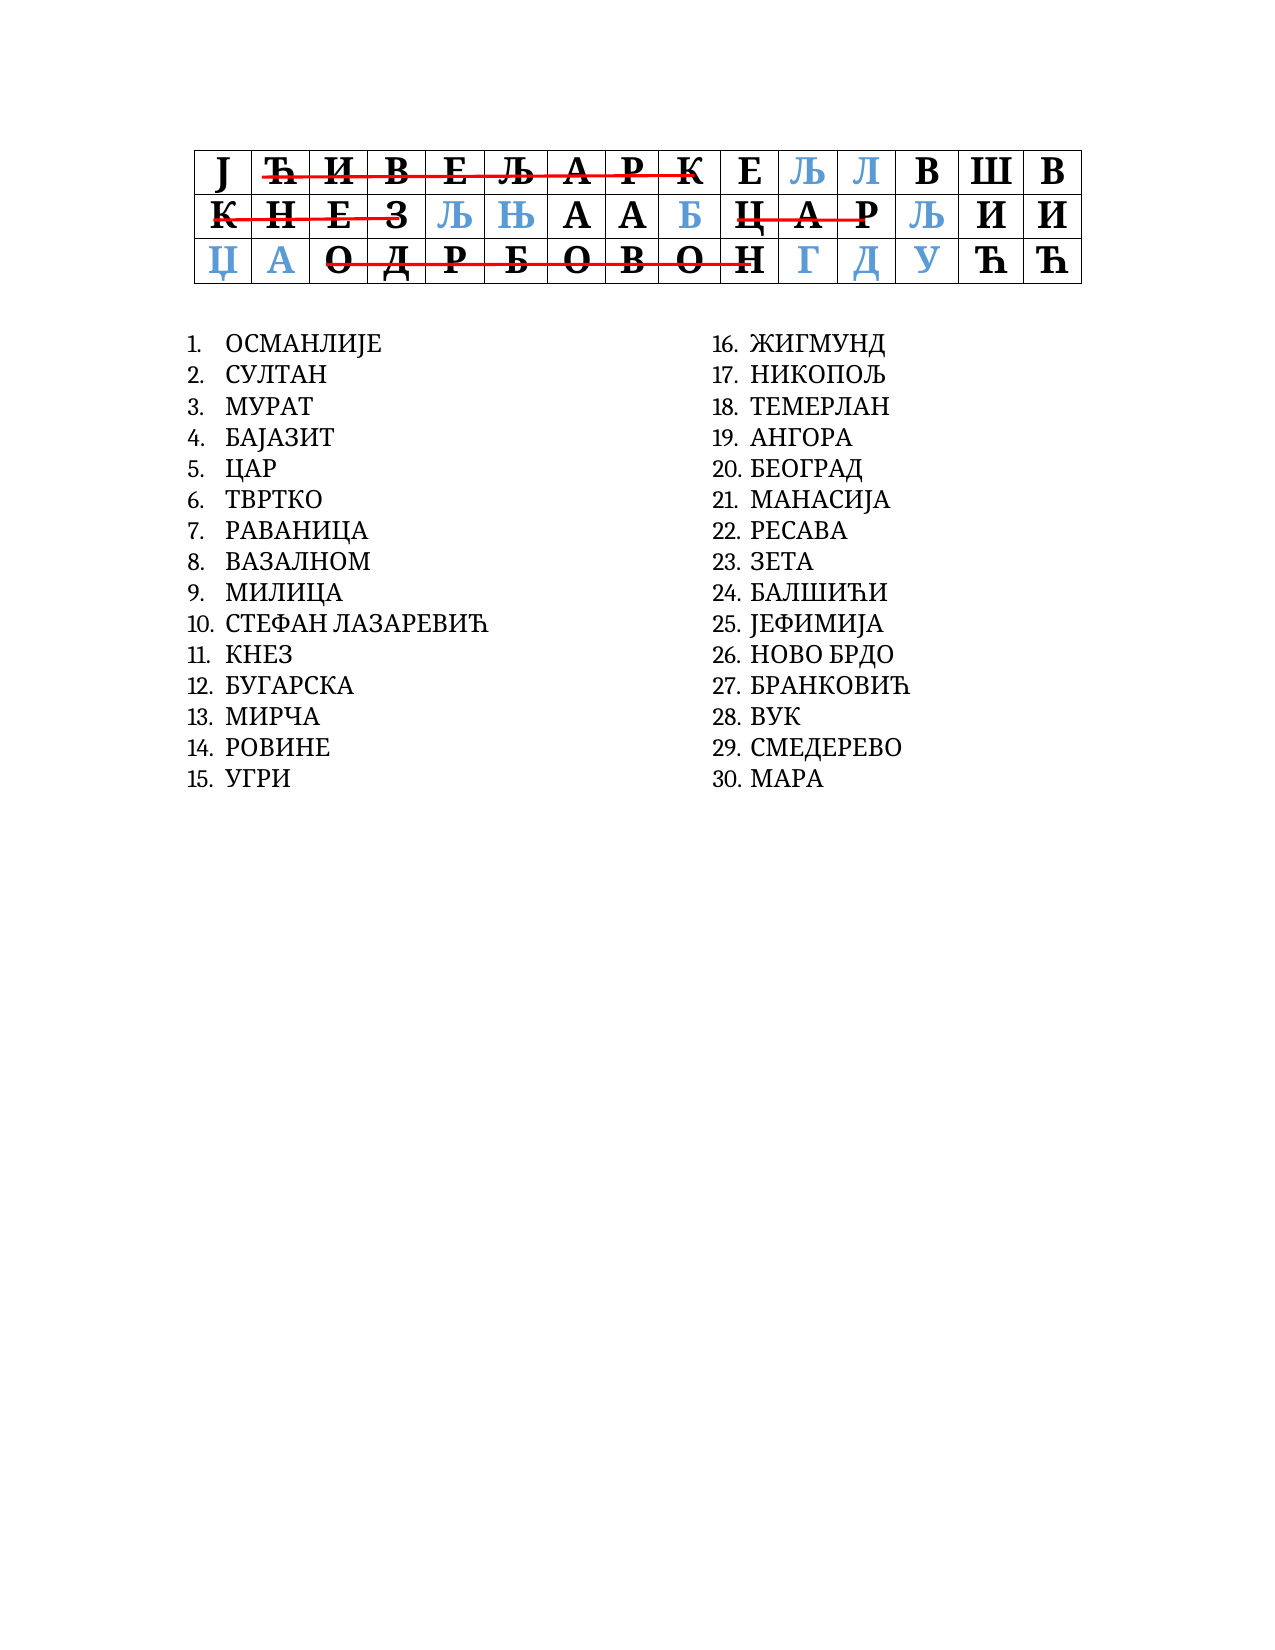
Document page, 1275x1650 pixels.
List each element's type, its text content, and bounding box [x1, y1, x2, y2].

list КНЕЗ [187, 641, 600, 669]
table_cell Е [721, 151, 778, 194]
table_cell З [368, 195, 425, 238]
list РОВИНЕ [187, 734, 600, 763]
table_cell А [606, 195, 658, 238]
list РЕСАВА [712, 517, 1125, 545]
list СМЕДЕРЕВО [712, 734, 1125, 763]
table_cell Р [606, 178, 658, 194]
table_cell Д [368, 267, 425, 282]
list БУГАРСКА [187, 672, 600, 701]
table_cell Џ [195, 239, 251, 282]
table_cell И [959, 195, 1023, 238]
table_cell О [548, 239, 605, 262]
table_cell А [548, 178, 605, 194]
list ЖИГМУНД [712, 330, 1125, 359]
table_cell Љ [426, 195, 484, 238]
table_cell Е [310, 221, 367, 238]
list НИКОПОЉ [712, 361, 1125, 390]
table_cell Н [252, 195, 309, 218]
table_cell О [659, 239, 720, 262]
table_cell Н [252, 221, 309, 238]
table_cell И [310, 179, 367, 194]
table_cell В [1024, 151, 1081, 194]
table_cell Б [659, 195, 720, 238]
list ТЕМЕРЛАН [712, 392, 1125, 421]
table_cell О [548, 266, 605, 282]
table_cell Ц [721, 195, 778, 238]
list ВАЗАЛНОМ [187, 548, 600, 576]
table_cell А [548, 195, 605, 238]
table_cell У [896, 239, 958, 282]
table_cell А [548, 151, 605, 174]
list УГРИ [187, 765, 600, 794]
table_cell А [779, 195, 837, 218]
table_cell И [1024, 195, 1081, 238]
list ОСМАНЛИЈЕ [187, 330, 600, 359]
list АНГОРА [712, 423, 1125, 452]
list ВУК [712, 703, 1125, 732]
table_cell Љ [896, 195, 958, 238]
table_cell Р [606, 151, 658, 174]
table_cell Е [310, 195, 367, 217]
table_cell В [606, 239, 658, 262]
table_cell В [368, 151, 425, 175]
table_cell Њ [485, 195, 547, 238]
table_cell Е [426, 151, 484, 174]
table_cell Ћ [959, 239, 1023, 282]
table_cell Л [838, 151, 895, 194]
list МУРАТ [187, 392, 600, 421]
table_cell Д [838, 239, 895, 282]
list СТЕФАН ЛАЗАРЕВИЋ [187, 610, 600, 638]
table_cell В [368, 179, 425, 194]
list ТВРТКО [187, 486, 600, 514]
table_cell Ш [959, 151, 1023, 194]
table_cell Б [485, 266, 547, 282]
list БЕОГРАД [712, 454, 1125, 483]
table_cell К [659, 151, 720, 194]
table_cell Н [721, 239, 778, 282]
table_cell Ј [195, 151, 251, 194]
list ЈЕФИМИЈА [712, 610, 1125, 638]
table_cell О [310, 239, 367, 282]
list РАВАНИЦА [187, 517, 600, 545]
table_cell Р [426, 267, 484, 282]
list ЗЕТА [712, 548, 1125, 576]
table_cell Р [426, 239, 484, 262]
table_cell Р [838, 195, 895, 238]
table_cell А [252, 239, 309, 282]
table_cell Љ [485, 178, 547, 194]
table_cell Д [368, 239, 425, 262]
list НОВО БРДО [712, 641, 1125, 669]
table_cell Ћ [252, 151, 309, 194]
list МИРЧА [187, 703, 600, 732]
table_cell Б [485, 239, 547, 262]
list МАНАСИЈА [712, 486, 1125, 514]
list СУЛТАН [187, 361, 600, 390]
list МАРА [712, 765, 1125, 794]
table_cell Е [426, 178, 484, 194]
table_cell В [896, 151, 958, 194]
table_cell К [195, 195, 251, 238]
table_cell О [659, 266, 720, 282]
table_cell Љ [779, 151, 837, 194]
table_cell Г [779, 239, 837, 282]
list ЦАР [187, 454, 600, 483]
list БРАНКОВИЋ [712, 672, 1125, 701]
table_cell В [606, 266, 658, 282]
table_cell И [310, 151, 367, 175]
table_cell Ћ [1024, 239, 1081, 282]
list БАЈАЗИТ [187, 423, 600, 452]
list МИЛИЦА [187, 579, 600, 607]
table_cell А [779, 222, 837, 238]
table_cell Љ [485, 151, 547, 174]
list БАЛШИЋИ [712, 579, 1125, 607]
